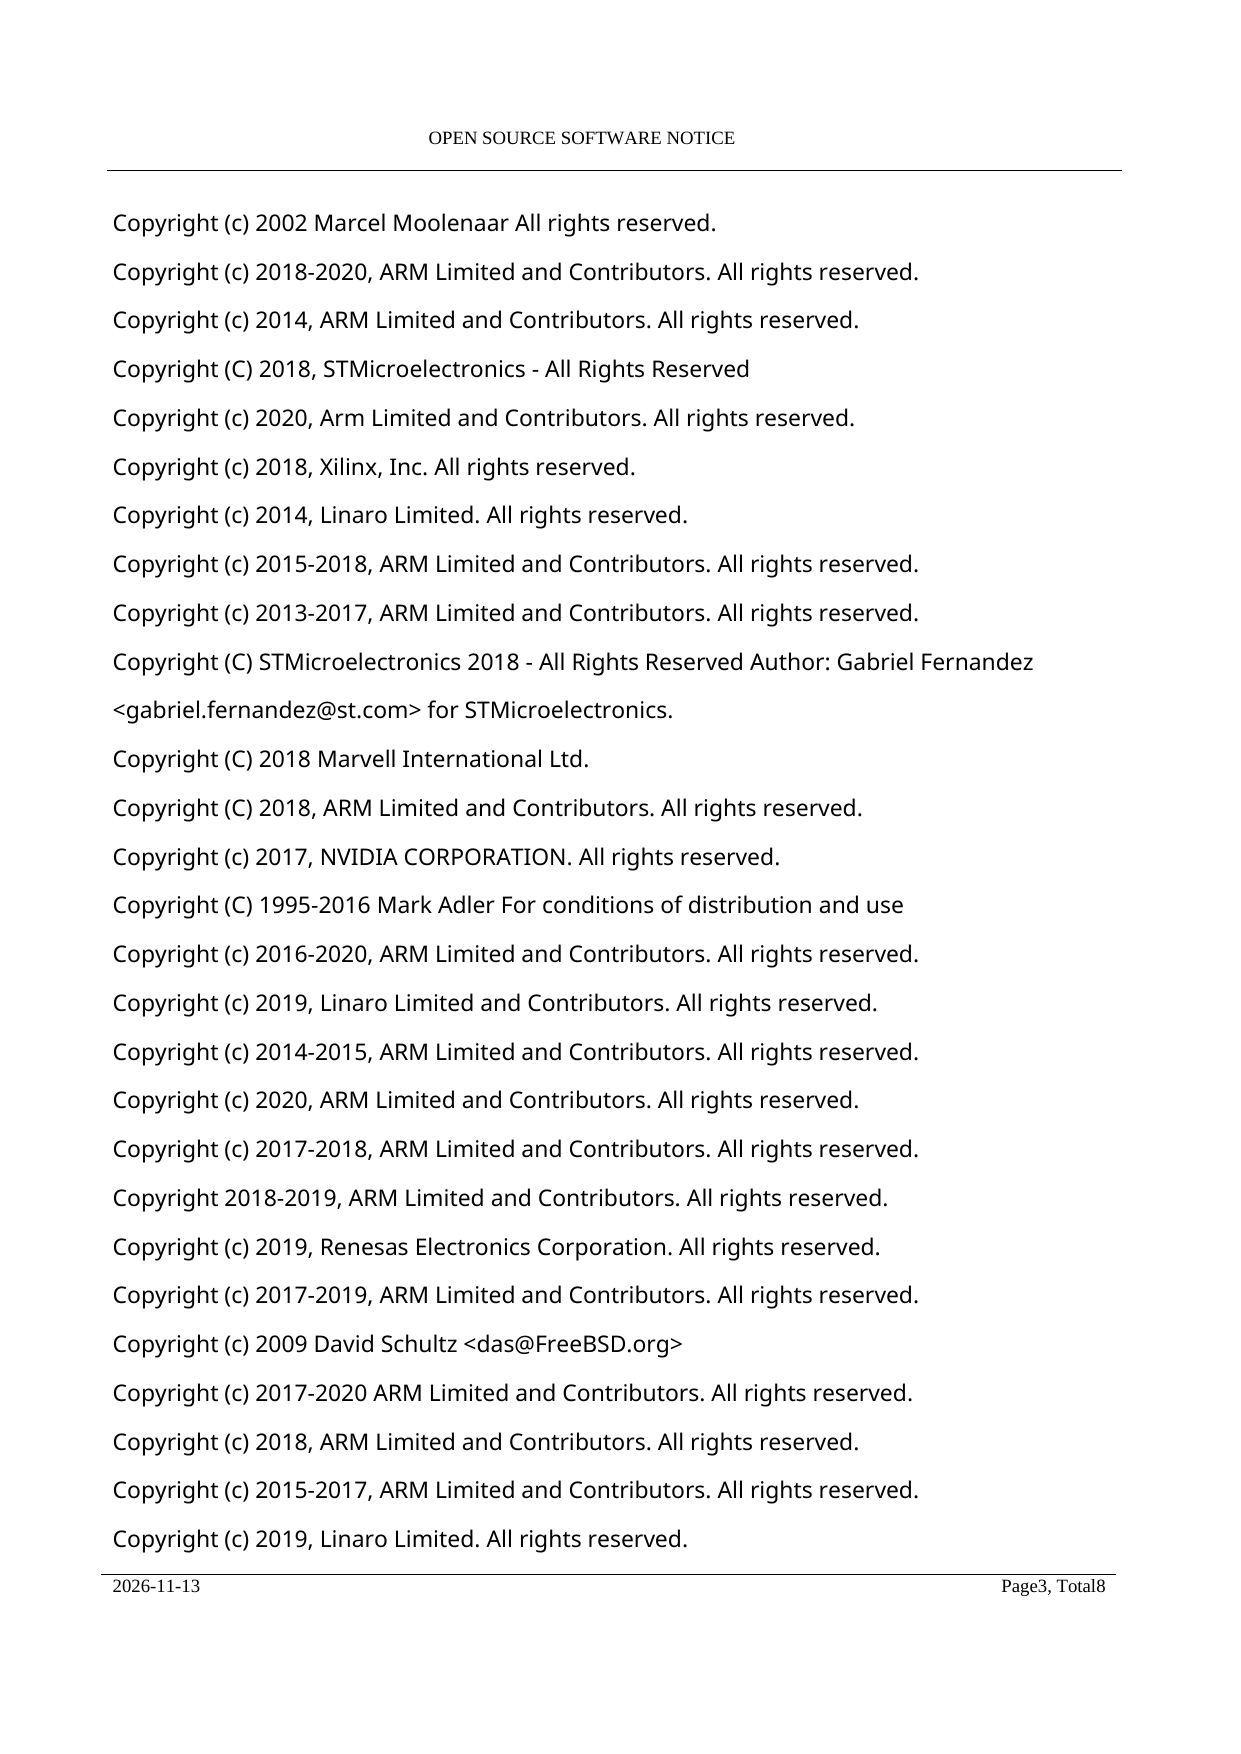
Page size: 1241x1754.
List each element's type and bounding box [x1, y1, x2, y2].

text [112, 206, 1128, 1555]
